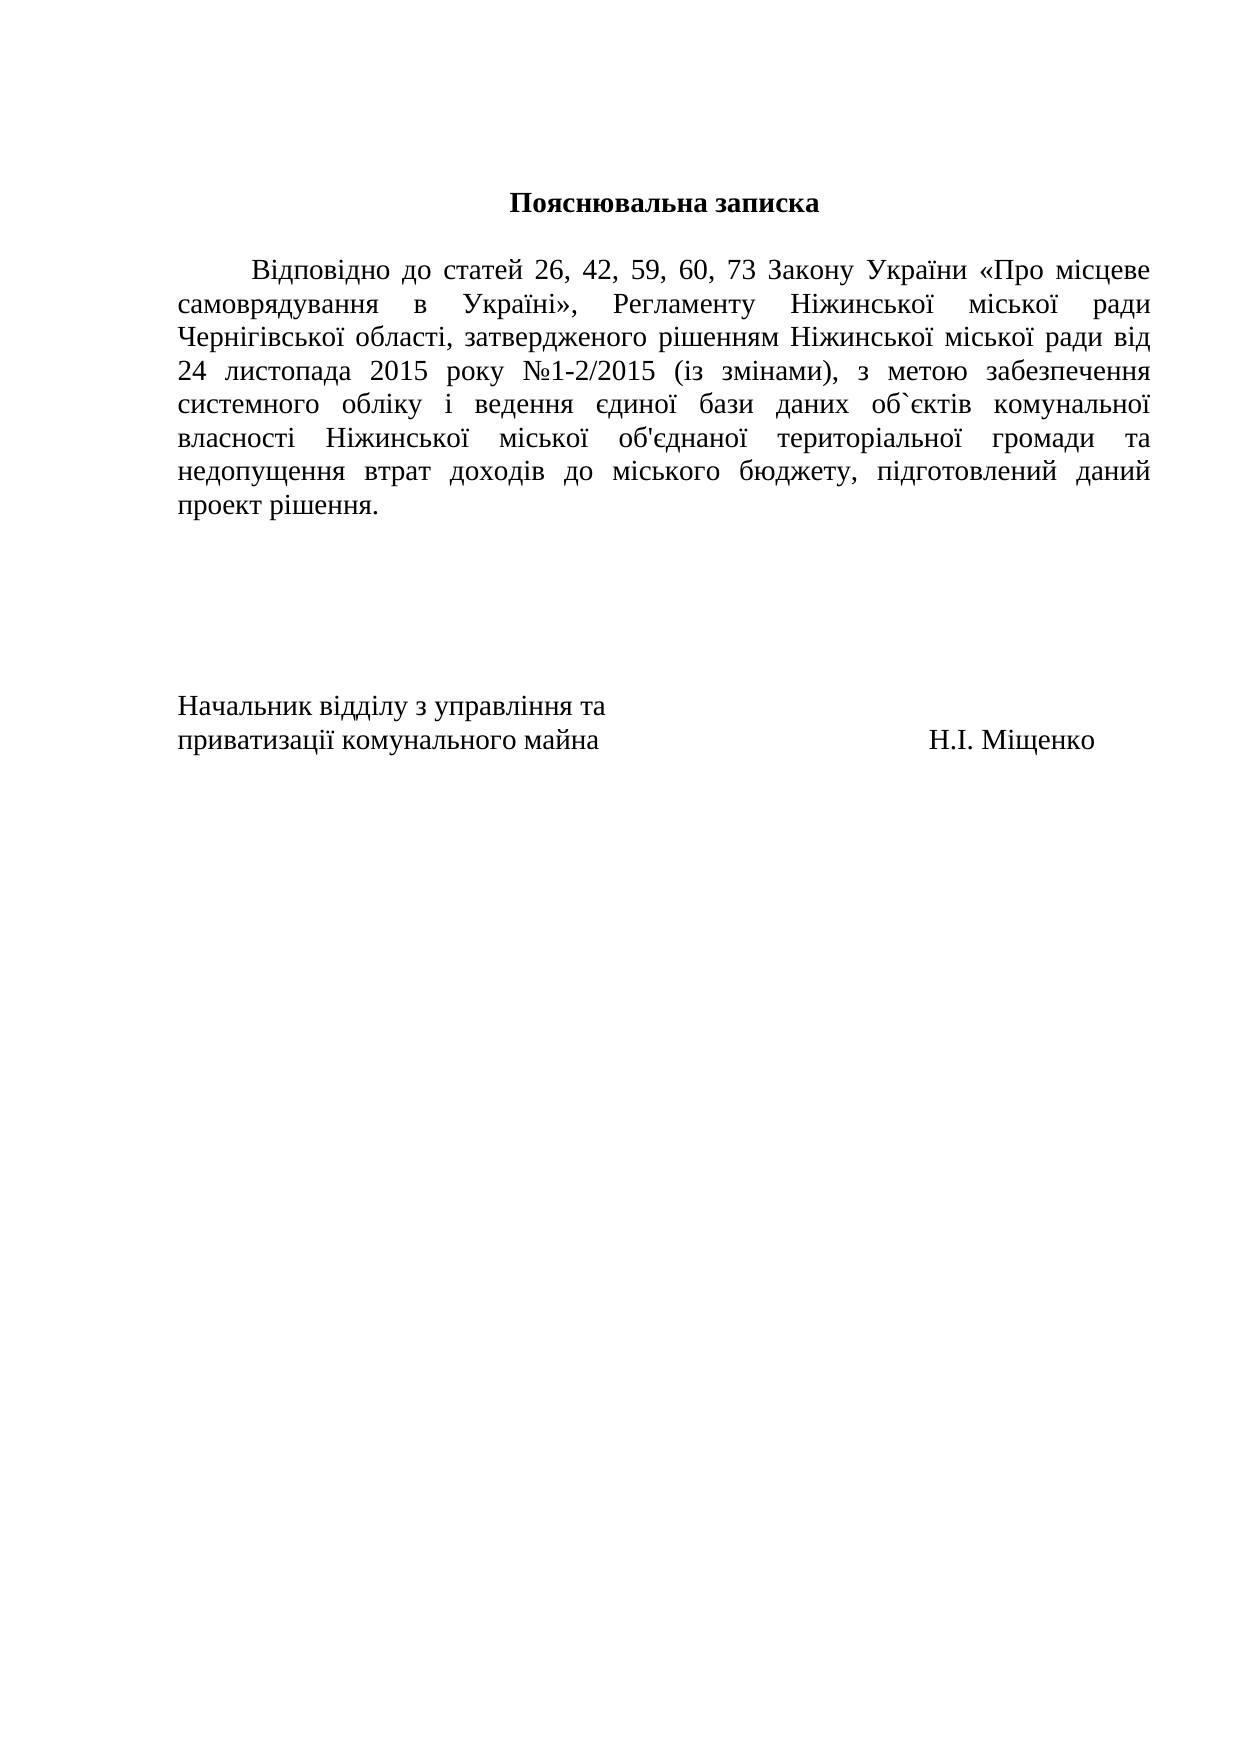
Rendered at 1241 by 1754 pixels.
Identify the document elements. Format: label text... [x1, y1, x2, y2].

text Начальник відділу з управління та [177, 688, 1152, 722]
text Пояснювальна записка [177, 185, 1152, 219]
text Відповідно до статей 26, 42, 59, 60, 73 Закону України «Про місцеве самоврядування в Україні», Регламентy Ніжинської міської ради Чернігівської області, затвердженого рішенням Ніжинської міської ради від 24 листопада 2015 року №1-2/2015 (із змінами), з метою забезпечення системного обліку і ведення єдиної бази даних об`єктів комунальної власності Ніжинської міської об'єднаної територіальної громади та недопущення втрат доходів до міського бюджету, підготовлений даний проект рішення. [177, 252, 1152, 521]
text приватизації комунального майна Н.І. Міщенко [177, 722, 1152, 755]
